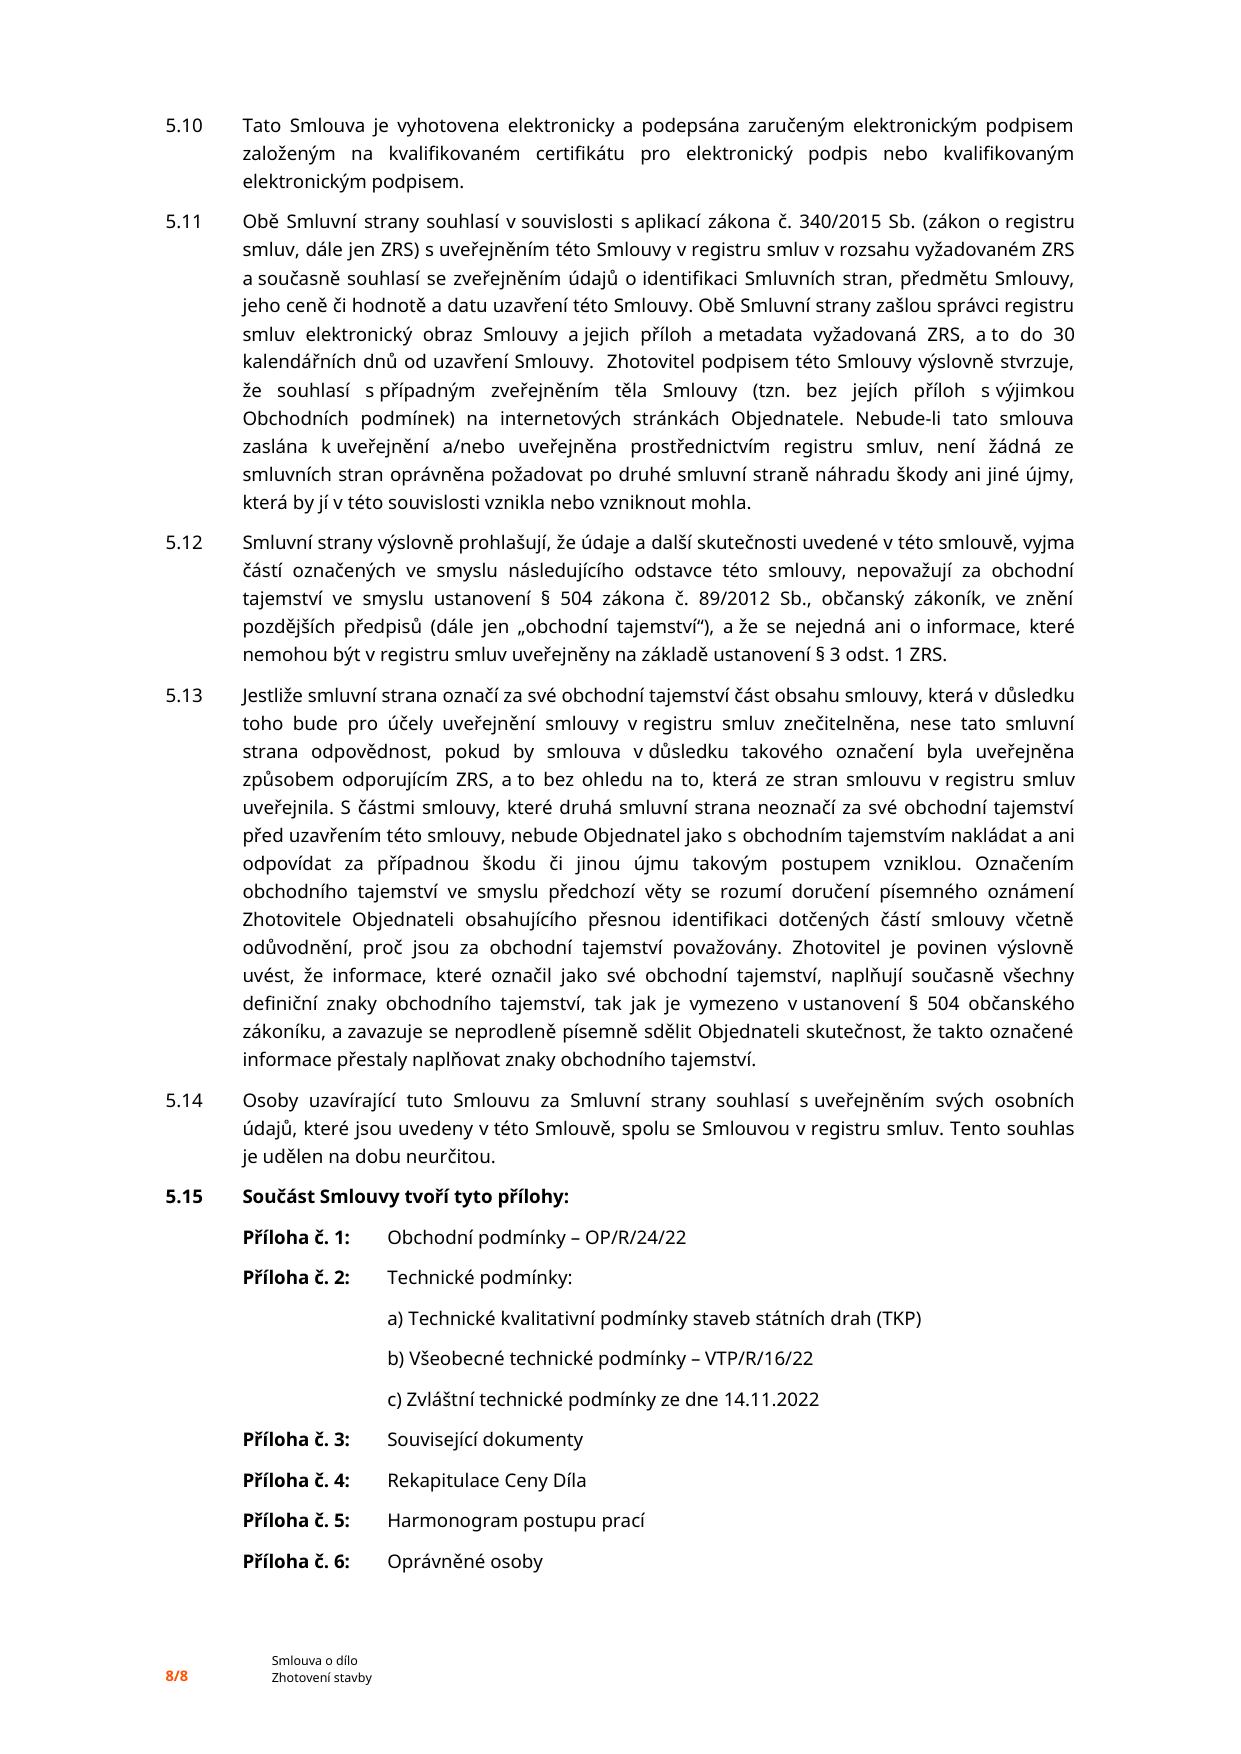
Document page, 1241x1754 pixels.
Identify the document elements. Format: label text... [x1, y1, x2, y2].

text Příloha č. 6: Oprávněné osoby [242, 1548, 1075, 1574]
text Obě Smluvní strany souhlasí v souvislosti s aplikací zákona č. 340/2015 Sb. (zákon o registru smluv, dále jen ZRS) s uveřejněním této Smlouvy v registru smluv v rozsahu vyžadovaném ZRS a současně souhlasí se zveřejněním údajů o identifikaci Smluvních stran, předmětu Smlouvy, jeho ceně či hodnotě a datu uzavření této Smlouvy. Obě Smluvní strany zašlou správci registru smluv elektronický obraz Smlouvy a jejich příloh a metadata vyžadovaná ZRS, a to do 30 kalendářních dnů od uzavření Smlouvy. Zhotovitel podpisem této Smlouvy výslovně stvrzuje, že souhlasí s případným zveřejněním těla Smlouvy (tzn. bez jejích příloh s výjimkou Obchodních podmínek) na internetových stránkách Objednatele. Nebude-li tato smlouva zaslána k uveřejnění a/nebo uveřejněna prostřednictvím registru smluv, není žádná ze smluvních stran oprávněna požadovat po druhé smluvní straně náhradu škody ani jiné újmy, která by jí v této souvislosti vznikla nebo vzniknout mohla. [165, 209, 1075, 514]
text a) Technické kvalitativní podmínky staveb státních drah (TKP) [387, 1305, 1075, 1331]
text Osoby uzavírající tuto Smlouvu za Smluvní strany souhlasí s uveřejněním svých osobních údajů, které jsou uvedeny v této Smlouvě, spolu se Smlouvou v registru smluv. Tento souhlas je udělen na dobu neurčitou. [165, 1087, 1075, 1168]
text Příloha č. 4: Rekapitulace Ceny Díla [242, 1467, 1075, 1493]
text Příloha č. 3: Související dokumenty [242, 1427, 1075, 1452]
text Příloha č. 1: Obchodní podmínky – OP/R/24/22 [242, 1224, 1075, 1249]
text b) Všeobecné technické podmínky – VTP/R/16/22 [387, 1346, 1075, 1371]
text Příloha č. 5: Harmonogram postupu prací [242, 1508, 1075, 1533]
text Tato Smlouva je vyhotovena elektronicky a podepsána zaručeným elektronickým podpisem založeným na kvalifikovaném certifikátu pro elektronický podpis nebo kvalifikovaným elektronickým podpisem. [165, 112, 1075, 194]
text Příloha č. 2: Technické podmínky: [242, 1264, 1075, 1290]
text Jestliže smluvní strana označí za své obchodní tajemství část obsahu smlouvy, která v důsledku toho bude pro účely uveřejnění smlouvy v registru smluv znečitelněna, nese tato smluvní strana odpovědnost, pokud by smlouva v důsledku takového označení byla uveřejněna způsobem odporujícím ZRS, a to bez ohledu na to, která ze stran smlouvu v registru smluv uveřejnila. S částmi smlouvy, které druhá smluvní strana neoznačí za své obchodní tajemství před uzavřením této smlouvy, nebude Objednatel jako s obchodním tajemstvím nakládat a ani odpovídat za případnou škodu či jinou újmu takovým postupem vzniklou. Označením obchodního tajemství ve smyslu předchozí věty se rozumí doručení písemného oznámení Zhotovitele Objednateli obsahujícího přesnou identifikaci dotčených částí smlouvy včetně odůvodnění, proč jsou za obchodní tajemství považovány. Zhotovitel je povinen výslovně uvést, že informace, které označil jako své obchodní tajemství, naplňují současně všechny definiční znaky obchodního tajemství, tak jak je vymezeno v ustanovení § 504 občanského zákoníku, a zavazuje se neprodleně písemně sdělit Objednateli skutečnost, že takto označené informace přestaly naplňovat znaky obchodního tajemství. [165, 682, 1075, 1072]
text Součást Smlouvy tvoří tyto přílohy: [165, 1183, 1075, 1209]
text c) Zvláštní technické podmínky ze dne 14.11.2022 [387, 1386, 1075, 1412]
text Smluvní strany výslovně prohlašují, že údaje a další skutečnosti uvedené v této smlouvě, vyjma částí označených ve smyslu následujícího odstavce této smlouvy, nepovažují za obchodní tajemství ve smyslu ustanovení § 504 zákona č. 89/2012 Sb., občanský zákoník, ve znění pozdějších předpisů (dále jen „obchodní tajemství“), a že se nejedná ani o informace, které nemohou být v registru smluv uveřejněny na základě ustanovení § 3 odst. 1 ZRS. [165, 529, 1075, 667]
